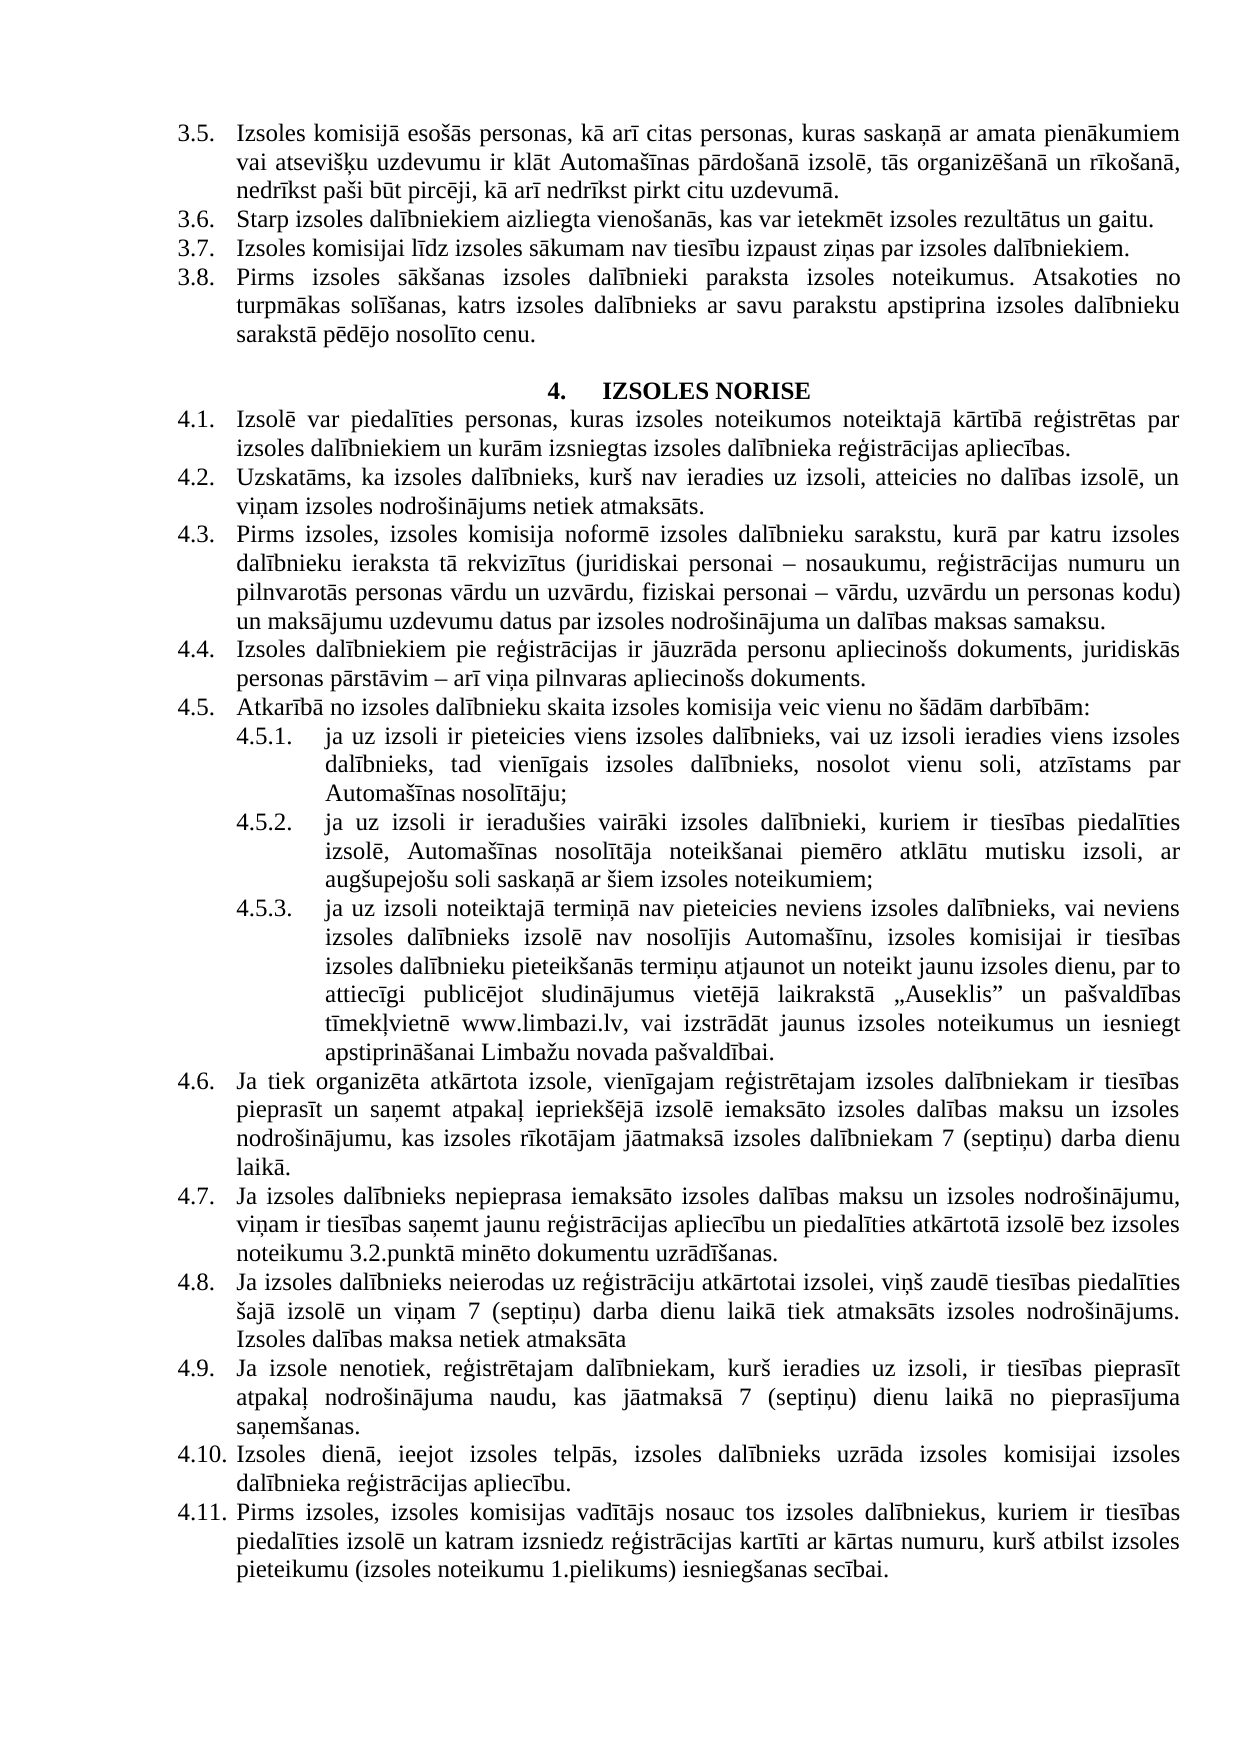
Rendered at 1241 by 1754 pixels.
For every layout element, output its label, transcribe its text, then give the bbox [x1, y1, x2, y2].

list Izsoles dalībniekiem pie reģistrācijas ir jāuzrāda personu apliecinošs dokuments, juridiskās personas pārstāvim – arī viņa pilnvaras apliecinošs dokuments. [177, 634, 1181, 692]
list Ja izsoles dalībnieks neierodas uz reģistrāciju atkārtotai izsolei, viņš zaudē tiesības piedalīties šajā izsolē un viņam 7 (septiņu) darba dienu laikā tiek atmaksāts izsoles nodrošinājums. Izsoles dalības maksa netiek atmaksāta [177, 1267, 1181, 1353]
list Ja izsoles dalībnieks nepieprasa iemaksāto izsoles dalības maksu un izsoles nodrošinājumu, viņam ir tiesības saņemt jaunu reģistrācijas apliecību un piedalīties atkārtotā izsolē bez izsoles noteikumu 3.2.punktā minēto dokumentu uzrādīšanas. [177, 1181, 1181, 1267]
list ja uz izsoli ir pieteicies viens izsoles dalībnieks, vai uz izsoli ieradies viens izsoles dalībnieks, tad vienīgais izsoles dalībnieks, nosolot vienu soli, atzīstams par Automašīnas nosolītāju; [236, 721, 1181, 807]
list Uzskatāms, ka izsoles dalībnieks, kurš nav ieradies uz izsoli, atteicies no dalības izsolē, un viņam izsoles nodrošinājums netiek atmaksāts. [177, 462, 1181, 519]
list Izsolē var piedalīties personas, kuras izsoles noteikumos noteiktajā kārtībā reģistrētas par izsoles dalībniekiem un kurām izsniegtas izsoles dalībnieka reģistrācijas apliecības. [177, 404, 1181, 462]
list Izsoles komisijā esošās personas, kā arī citas personas, kuras saskaņā ar amata pienākumiem vai atsevišķu uzdevumu ir klāt Automašīnas pārdošanā izsolē, tās organizēšanā un rīkošanā, nedrīkst paši būt pircēji, kā arī nedrīkst pirkt citu uzdevumā. [177, 118, 1181, 204]
list Atkarībā no izsoles dalībnieku skaita izsoles komisija veic vienu no šādām darbībām: [177, 692, 1181, 721]
list Pirms izsoles, izsoles komisija noformē izsoles dalībnieku sarakstu, kurā par katru izsoles dalībnieku ieraksta tā rekvizītus (juridiskai personai – nosaukumu, reģistrācijas numuru un pilnvarotās personas vārdu un uzvārdu, fiziskai personai – vārdu, uzvārdu un personas kodu) un maksājumu uzdevumu datus par izsoles nodrošinājuma un dalības maksas samaksu. [177, 519, 1181, 634]
list ja uz izsoli noteiktajā termiņā nav pieteicies neviens izsoles dalībnieks, vai neviens izsoles dalībnieks izsolē nav nosolījis Automašīnu, izsoles komisijai ir tiesības izsoles dalībnieku pieteikšanās termiņu atjaunot un noteikt jaunu izsoles dienu, par to attiecīgi publicējot sludinājumus vietējā laikrakstā „Auseklis” un pašvaldības tīmekļvietnē www.limbazi.lv, vai izstrādāt jaunus izsoles noteikumus un iesniegt apstiprināšanai Limbažu novada pašvaldībai. [236, 893, 1181, 1066]
list ja uz izsoli ir ieradušies vairāki izsoles dalībnieki, kuriem ir tiesības piedalīties izsolē, Automašīnas nosolītāja noteikšanai piemēro atklātu mutisku izsoli, ar augšupejošu soli saskaņā ar šiem izsoles noteikumiem; [236, 807, 1181, 893]
list Izsoles komisijai līdz izsoles sākumam nav tiesību izpaust ziņas par izsoles dalībniekiem. [177, 233, 1181, 262]
list Izsoles dienā, ieejot izsoles telpās, izsoles dalībnieks uzrāda izsoles komisijai izsoles dalībnieka reģistrācijas apliecību. [177, 1439, 1181, 1497]
list Ja izsole nenotiek, reģistrētajam dalībniekam, kurš ieradies uz izsoli, ir tiesības pieprasīt atpakaļ nodrošinājuma naudu, kas jāatmaksā 7 (septiņu) dienu laikā no pieprasījuma saņemšanas. [177, 1353, 1181, 1439]
list Izsoles NORISE [177, 376, 1181, 404]
list Pirms izsoles, izsoles komisijas vadītājs nosauc tos izsoles dalībniekus, kuriem ir tiesības piedalīties izsolē un katram izsniedz reģistrācijas kartīti ar kārtas numuru, kurš atbilst izsoles pieteikumu (izsoles noteikumu 1.pielikums) iesniegšanas secībai. [177, 1497, 1181, 1583]
list Pirms izsoles sākšanas izsoles dalībnieki paraksta izsoles noteikumus. Atsakoties no turpmākas solīšanas, katrs izsoles dalībnieks ar savu parakstu apstiprina izsoles dalībnieku sarakstā pēdējo nosolīto cenu. [177, 262, 1181, 348]
list Starp izsoles dalībniekiem aizliegta vienošanās, kas var ietekmēt izsoles rezultātus un gaitu. [177, 204, 1181, 233]
list Ja tiek organizēta atkārtota izsole, vienīgajam reģistrētajam izsoles dalībniekam ir tiesības pieprasīt un saņemt atpakaļ iepriekšējā izsolē iemaksāto izsoles dalības maksu un izsoles nodrošinājumu, kas izsoles rīkotājam jāatmaksā izsoles dalībniekam 7 (septiņu) darba dienu laikā. [177, 1066, 1181, 1181]
